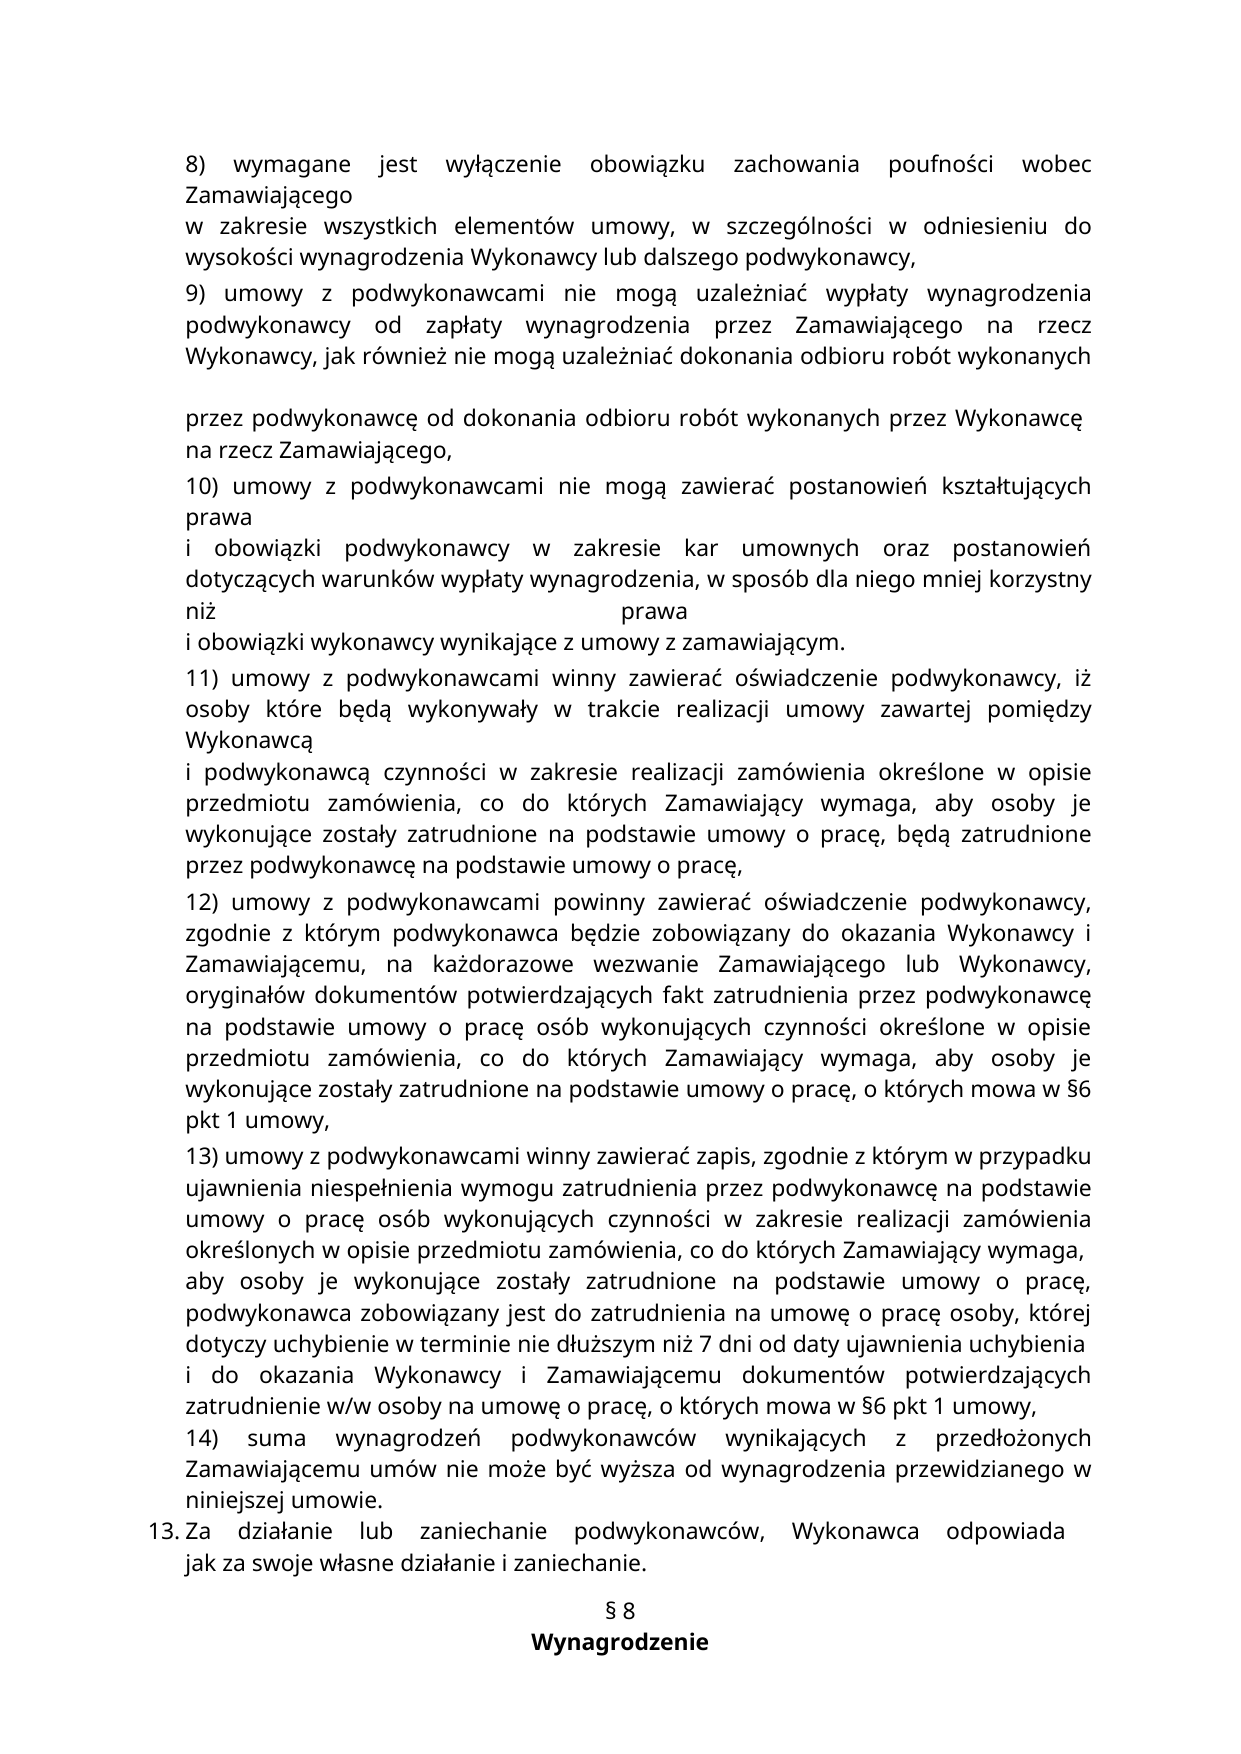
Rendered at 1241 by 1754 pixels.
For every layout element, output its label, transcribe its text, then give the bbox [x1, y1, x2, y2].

text 12) umowy z podwykonawcami powinny zawierać oświadczenie podwykonawcy, zgodnie z którym podwykonawca będzie zobowiązany do okazania Wykonawcy i Zamawiającemu, na każdorazowe wezwanie Zamawiającego lub Wykonawcy, oryginałów dokumentów potwierdzających fakt zatrudnienia przez podwykonawcę na podstawie umowy o pracę osób wykonujących czynności określone w opisie przedmiotu zamówienia, co do których Zamawiający wymaga, aby osoby je wykonujące zostały zatrudnione na podstawie umowy o pracę, o których mowa w §6 pkt 1 umowy, [185, 886, 1093, 1136]
text § 8 [148, 1595, 1093, 1626]
text 13) umowy z podwykonawcami winny zawierać zapis, zgodnie z którym w przypadku ujawnienia niespełnienia wymogu zatrudnienia przez podwykonawcę na podstawie umowy o pracę osób wykonujących czynności w zakresie realizacji zamówienia określonych w opisie przedmiotu zamówienia, co do których Zamawiający wymaga, aby osoby je wykonujące zostały zatrudnione na podstawie umowy o pracę, podwykonawca zobowiązany jest do zatrudnienia na umowę o pracę osoby, której dotyczy uchybienie w terminie nie dłuższym niż 7 dni od daty ujawnienia uchybienia i do okazania Wykonawcy i Zamawiającemu dokumentów potwierdzających zatrudnienie w/w osoby na umowę o pracę, o których mowa w §6 pkt 1 umowy, [185, 1140, 1093, 1422]
text 11) umowy z podwykonawcami winny zawierać oświadczenie podwykonawcy, iż osoby które będą wykonywały w trakcie realizacji umowy zawartej pomiędzy Wykonawcą i podwykonawcą czynności w zakresie realizacji zamówienia określone w opisie przedmiotu zamówienia, co do których Zamawiający wymaga, aby osoby je wykonujące zostały zatrudnione na podstawie umowy o pracę, będą zatrudnione przez podwykonawcę na podstawie umowy o pracę, [185, 662, 1093, 881]
text Wynagrodzenie [148, 1626, 1093, 1657]
text 9) umowy z podwykonawcami nie mogą uzależniać wypłaty wynagrodzenia podwykonawcy od zapłaty wynagrodzenia przez Zamawiającego na rzecz Wykonawcy, jak również nie mogą uzależniać dokonania odbioru robót wykonanych przez podwykonawcę od dokonania odbioru robót wykonanych przez Wykonawcę na rzecz Zamawiającego, [185, 277, 1093, 465]
text 8) wymagane jest wyłączenie obowiązku zachowania poufności wobec Zamawiającego w zakresie wszystkich elementów umowy, w szczególności w odniesieniu do wysokości wynagrodzenia Wykonawcy lub dalszego podwykonawcy, [185, 148, 1093, 273]
text 14) suma wynagrodzeń podwykonawców wynikających z przedłożonych Zamawiającemu umów nie może być wyższa od wynagrodzenia przewidzianego w niniejszej umowie. [185, 1422, 1093, 1515]
text 10) umowy z podwykonawcami nie mogą zawierać postanowień kształtujących prawa i obowiązki podwykonawcy w zakresie kar umownych oraz postanowień dotyczących warunków wypłaty wynagrodzenia, w sposób dla niego mniej korzystny niż prawa i obowiązki wykonawcy wynikające z umowy z zamawiającym. [185, 470, 1093, 657]
list Za działanie lub zaniechanie podwykonawców, Wykonawca odpowiada jak za swoje własne działanie i zaniechanie. [148, 1515, 1093, 1578]
